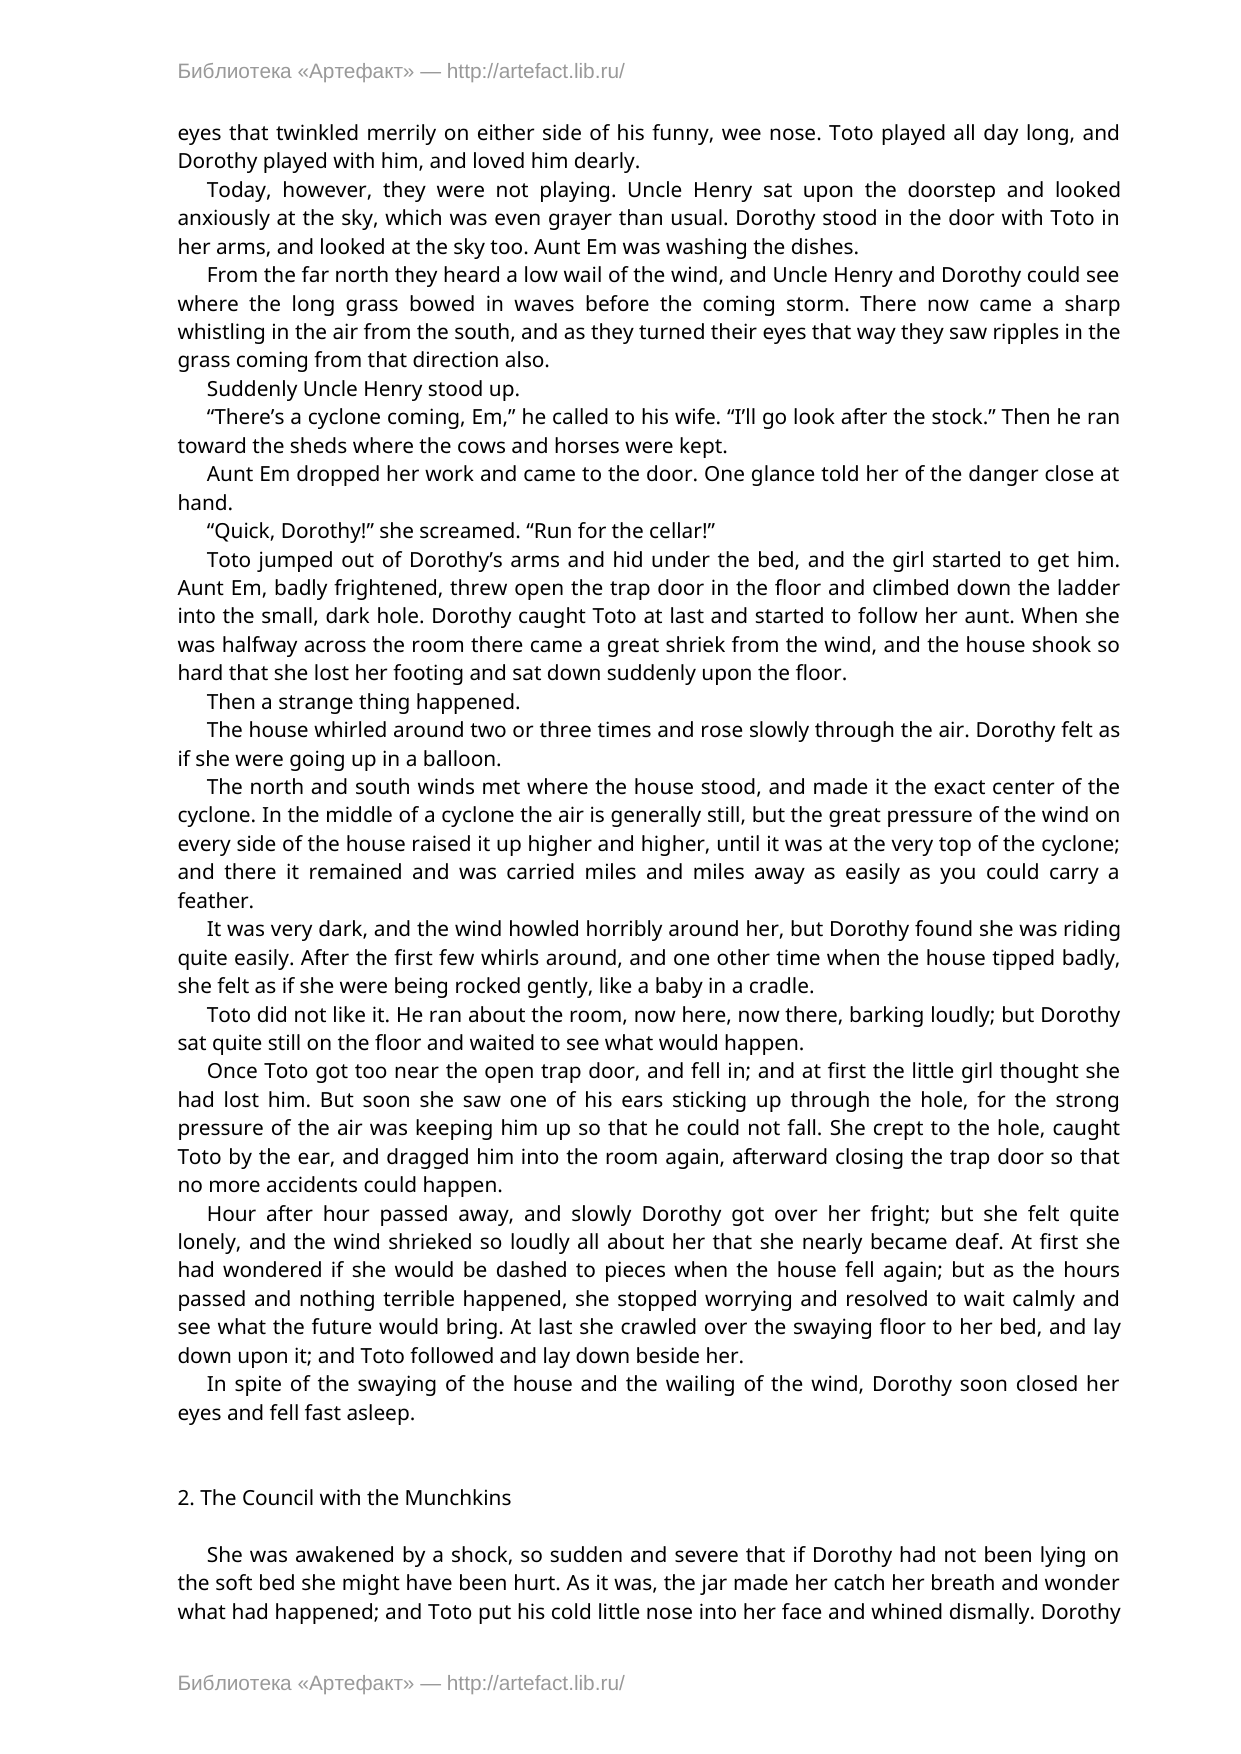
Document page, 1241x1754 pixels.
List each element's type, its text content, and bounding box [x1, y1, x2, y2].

text The house whirled around two or three times and rose slowly through the air. Dorothy felt as if she were going up in a balloon. [177, 715, 1122, 772]
text Aunt Em dropped her work and came to the door. One glance told her of the danger close at hand. [177, 459, 1122, 516]
text “There’s a cyclone coming, Em,” he called to his wife. “I’ll go look after the stock.” Then he ran toward the sheds where the cows and horses were kept. [177, 402, 1122, 459]
text Once Toto got too near the open trap door, and fell in; and at first the little girl thought she had lost him. But soon she saw one of his ears sticking up through the hole, for the strong pressure of the air was keeping him up so that he could not fall. She crept to the hole, caught Toto by the ear, and dragged him into the room again, afterward closing the trap door so that no more accidents could happen. [177, 1057, 1122, 1199]
subtitle 2. The Council with the Munchkins [177, 1483, 1122, 1512]
text In spite of the swaying of the house and the wailing of the wind, Dorothy soon closed her eyes and fell fast asleep. [177, 1369, 1122, 1426]
text Suddenly Uncle Henry stood up. [177, 374, 1122, 402]
text Then a strange thing happened. [177, 687, 1122, 715]
text From the far north they heard a low wail of the wind, and Uncle Henry and Dorothy could see where the long grass bowed in waves before the coming storm. There now came a sharp whistling in the air from the south, and as they turned their eyes that way they saw ripples in the grass coming from that direction also. [177, 260, 1122, 374]
text Toto did not like it. He ran about the room, now here, now there, barking loudly; but Dorothy sat quite still on the floor and waited to see what would happen. [177, 1000, 1122, 1057]
text It was very dark, and the wind howled horribly around her, but Dorothy found she was riding quite easily. After the first few whirls around, and one other time when the house tipped badly, she felt as if she were being rocked gently, like a baby in a cradle. [177, 914, 1122, 1000]
text The north and south winds met where the house stood, and made it the exact center of the cyclone. In the middle of a cyclone the air is generally still, but the great pressure of the wind on every side of the house raised it up higher and higher, until it was at the very top of the cyclone; and there it remained and was carried miles and miles away as easily as you could carry a feather. [177, 772, 1122, 914]
text Today, however, they were not playing. Uncle Henry sat upon the doorstep and looked anxiously at the sky, which was even grayer than usual. Dorothy stood in the door with Toto in her arms, and looked at the sky too. Aunt Em was washing the dishes. [177, 175, 1122, 260]
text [177, 1540, 1122, 1625]
text Toto jumped out of Dorothy’s arms and hid under the bed, and the girl started to get him. Aunt Em, badly frightened, threw open the trap door in the floor and climbed down the ladder into the small, dark hole. Dorothy caught Toto at last and started to follow her aunt. When she was halfway across the room there came a great shriek from the wind, and the house shook so hard that she lost her footing and sat down suddenly upon the floor. [177, 545, 1122, 687]
text “Quick, Dorothy!” she screamed. “Run for the cellar!” [177, 516, 1122, 545]
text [177, 118, 1122, 175]
text Hour after hour passed away, and slowly Dorothy got over her fright; but she felt quite lonely, and the wind shrieked so loudly all about her that she nearly became deaf. At first she had wondered if she would be dashed to pieces when the house fell again; but as the hours passed and nothing terrible happened, she stopped worrying and resolved to wait calmly and see what the future would bring. At last she crawled over the swaying floor to her bed, and lay down upon it; and Toto followed and lay down beside her. [177, 1199, 1122, 1369]
